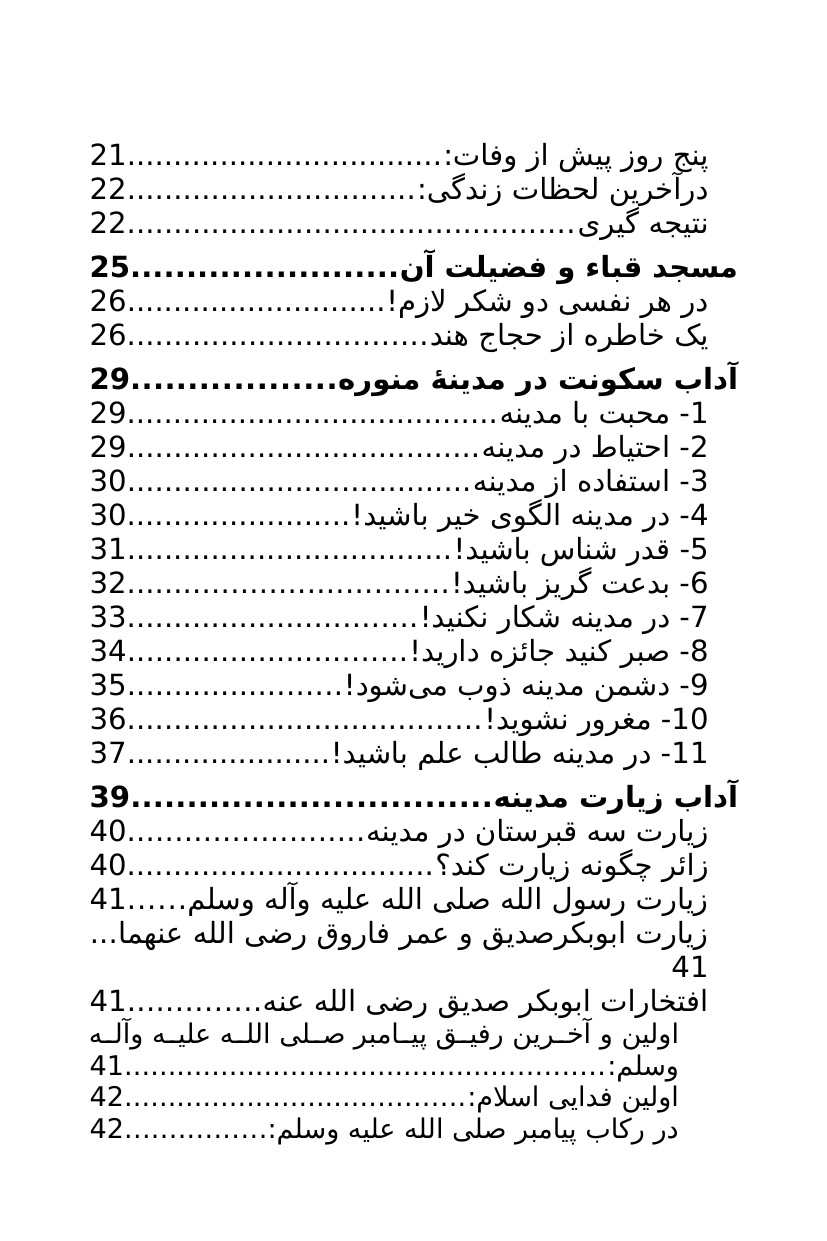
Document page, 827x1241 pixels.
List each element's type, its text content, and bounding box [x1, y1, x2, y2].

text 2- احتیاط در مدینه 29 [89, 431, 708, 464]
text زیارت رسول الله صلی الله علیه وآله وسلم 41 [89, 882, 708, 916]
text یک خاطره از حجاج هند 26 [89, 318, 708, 352]
text 4- در مدینه الگوی خیر باشید! 30 [89, 498, 708, 532]
text 11- در مدینه طالب علم باشید! 37 [89, 736, 708, 770]
text زیارت ابوبکرصدیق و عمر فاروق رضی الله عنهما 41 [89, 916, 708, 984]
text 8- صبر کنید جائزه دارید! 34 [89, 634, 708, 668]
text اولین و آخرین رفیق پیامبر صلی الله علیه وآله وسلم: 41 [89, 1018, 679, 1081]
text نتیجه گیری 22 [89, 206, 708, 240]
text 5- قدر شناس باشید! 31 [89, 532, 708, 566]
text زیارت سه قبرستان در مدینه 40 [89, 814, 708, 848]
text در رکاب پیامبر صلی الله علیه وسلم: 42 [89, 1113, 679, 1144]
text آداب سكونت در مدينۀ منوره 29 [89, 363, 738, 397]
text درآخرین لحظات زندگی: 22 [89, 172, 708, 206]
text 3- استفاده از مدینه 30 [89, 464, 708, 498]
text اولین فدایی اسلام: 42 [89, 1081, 679, 1113]
text پنج روز پیش از وفات: 21 [89, 138, 708, 172]
text 6- بدعت گریز باشید! 32 [89, 566, 708, 600]
text آداب زيارت مدينه 39 [89, 781, 738, 814]
text افتخارات ابوبکر صدیق رضی الله عنه 41 [89, 984, 708, 1018]
text زائر چگونه زیارت کند؟ 40 [89, 848, 708, 882]
text 10- مغرور نشوید! 36 [89, 702, 708, 736]
text 1- محبت با مدینه 29 [89, 397, 708, 431]
text در هر نفسی دو شکر لازم! 26 [89, 284, 708, 318]
text 7- در مدینه شکار نکنید! 33 [89, 600, 708, 634]
text مسجد قباء و فضيلت آن 25 [89, 250, 738, 284]
text 9- دشمن مدینه ذوب می‌شود! 35 [89, 668, 708, 702]
